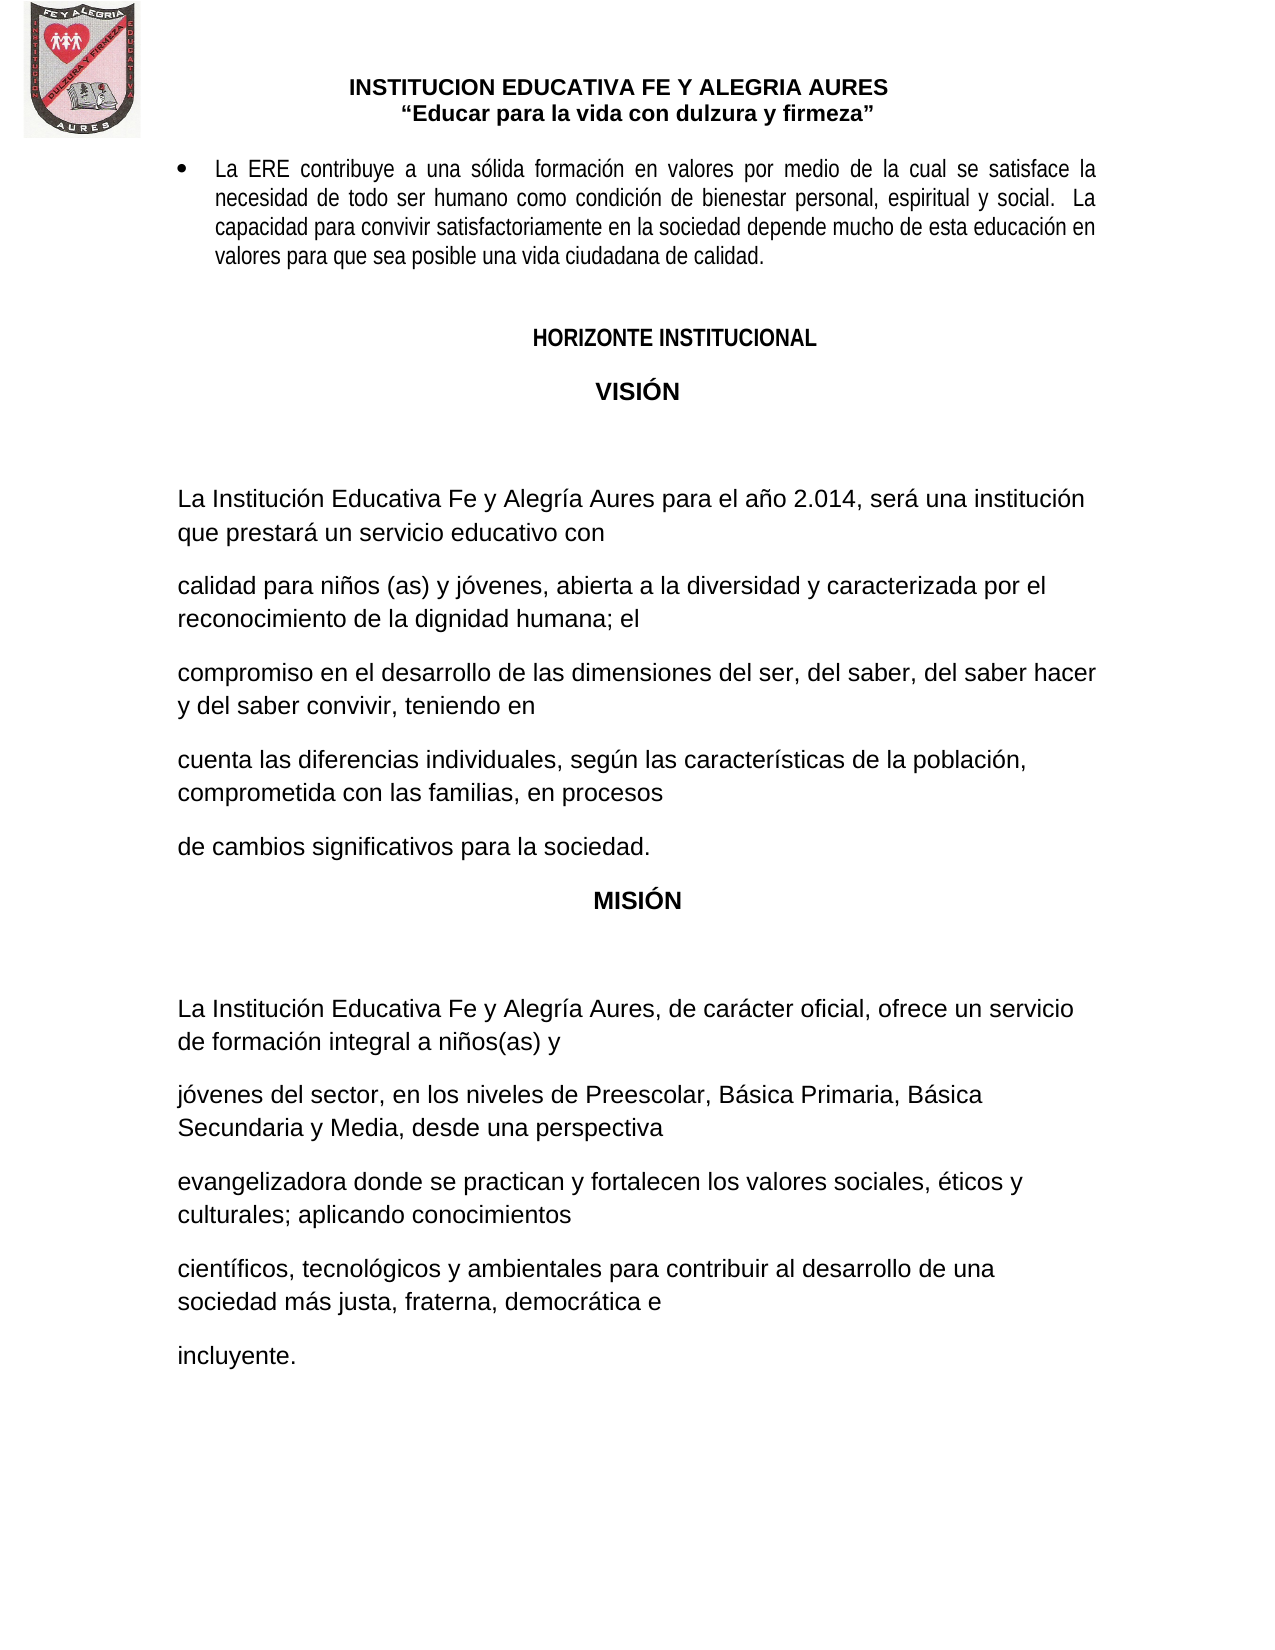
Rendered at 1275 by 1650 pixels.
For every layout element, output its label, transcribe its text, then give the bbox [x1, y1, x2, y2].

text jóvenes del sector, en los niveles de Preescolar, Básica Primaria, Básica Secundaria y Media, desde una perspectiva [177, 1080, 1098, 1142]
text incluyente. [177, 1341, 1098, 1370]
text calidad para niños (as) y jóvenes, abierta a la diversidad y caracterizada por el reconocimiento de la dignidad humana; el [177, 571, 1098, 633]
text evangelizadora donde se practican y fortalecen los valores sociales, éticos y culturales; aplicando conocimientos [177, 1167, 1098, 1229]
text de cambios significativos para la sociedad. [177, 832, 1098, 861]
text MISIÓN [177, 886, 1098, 914]
text cuenta las diferencias individuales, según las características de la población, comprometida con las familias, en procesos [177, 745, 1098, 807]
text VISIÓN [177, 377, 1098, 406]
list La ERE contribuye a una sólida formación en valores por medio de la cual se satisface la necesidad de todo ser humano como condición de bienestar personal, espiritual y social. La capacidad para convivir satisfactoriamente en la sociedad depende mucho de esta educación en valores para que sea posible una vida ciudadana de calidad. [177, 154, 1098, 269]
picture [23, 1, 141, 136]
text compromiso en el desarrollo de las dimensiones del ser, del saber, del saber hacer y del saber convivir, teniendo en [177, 658, 1098, 720]
text La Institución Educativa Fe y Alegría Aures, de carácter oficial, ofrece un servicio de formación integral a niños(as) y [177, 993, 1098, 1055]
text La Institución Educativa Fe y Alegría Aures para el año 2.014, será una institución que prestará un servicio educativo con [177, 484, 1098, 546]
list HORIZONTE INSTITUCIONAL [252, 323, 1098, 352]
text científicos, tecnológicos y ambientales para contribuir al desarrollo de una sociedad más justa, fraterna, democrática e [177, 1254, 1098, 1316]
